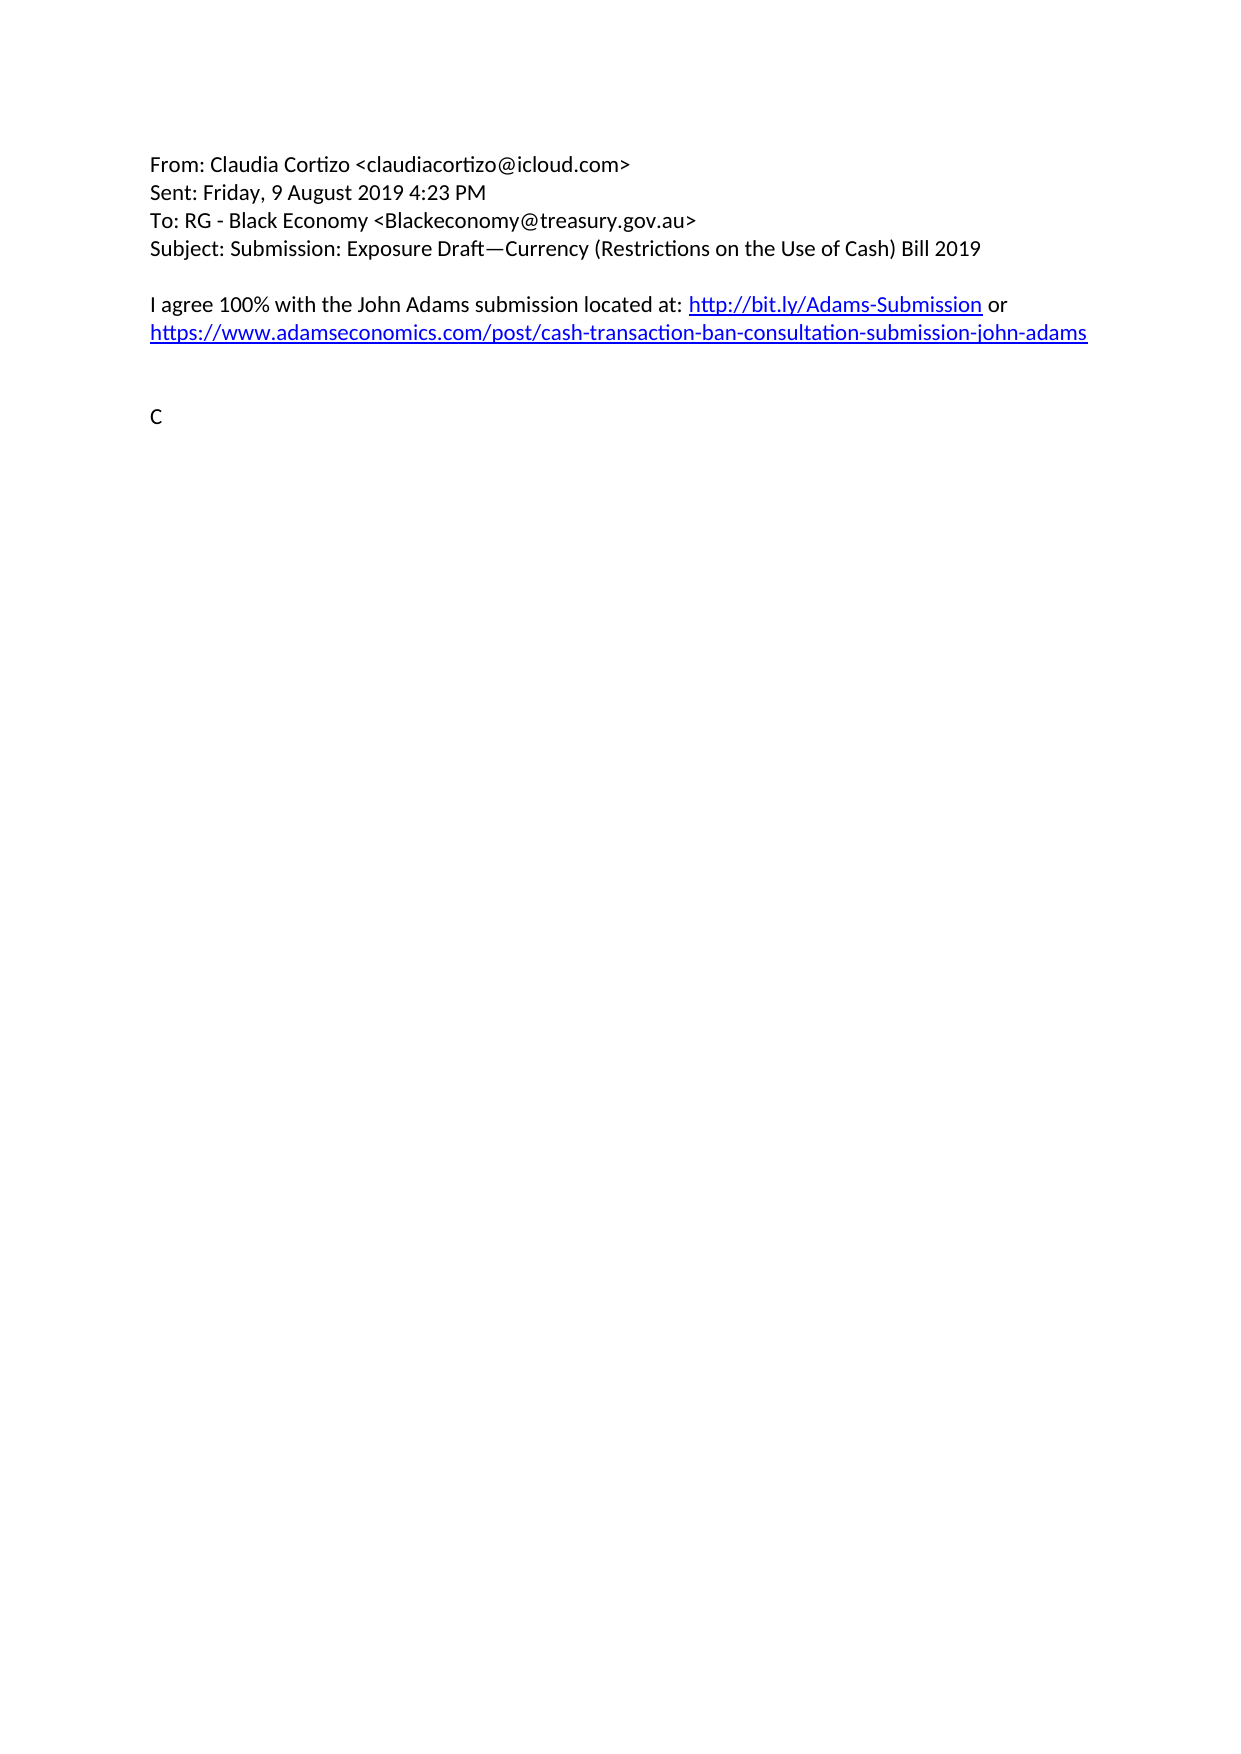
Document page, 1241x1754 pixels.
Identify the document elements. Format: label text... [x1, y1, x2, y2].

text C [150, 402, 1090, 430]
text From: Claudia Cortizo <claudiacortizo@icloud.com> Sent: Friday, 9 August 2019 4:23 PM To: RG - Black Economy <Blackeconomy@treasury.gov.au> Subject: Submission: Exposure Draft—Currency (Restrictions on the Use of Cash) Bill 2019 [150, 150, 1090, 262]
text I agree 100% with the John Adams submission located at: http://bit.ly/Adams-Submission or https://www.adamseconomics.com/post/cash-transaction-ban-consultation-submission-john-adams [150, 290, 1090, 346]
